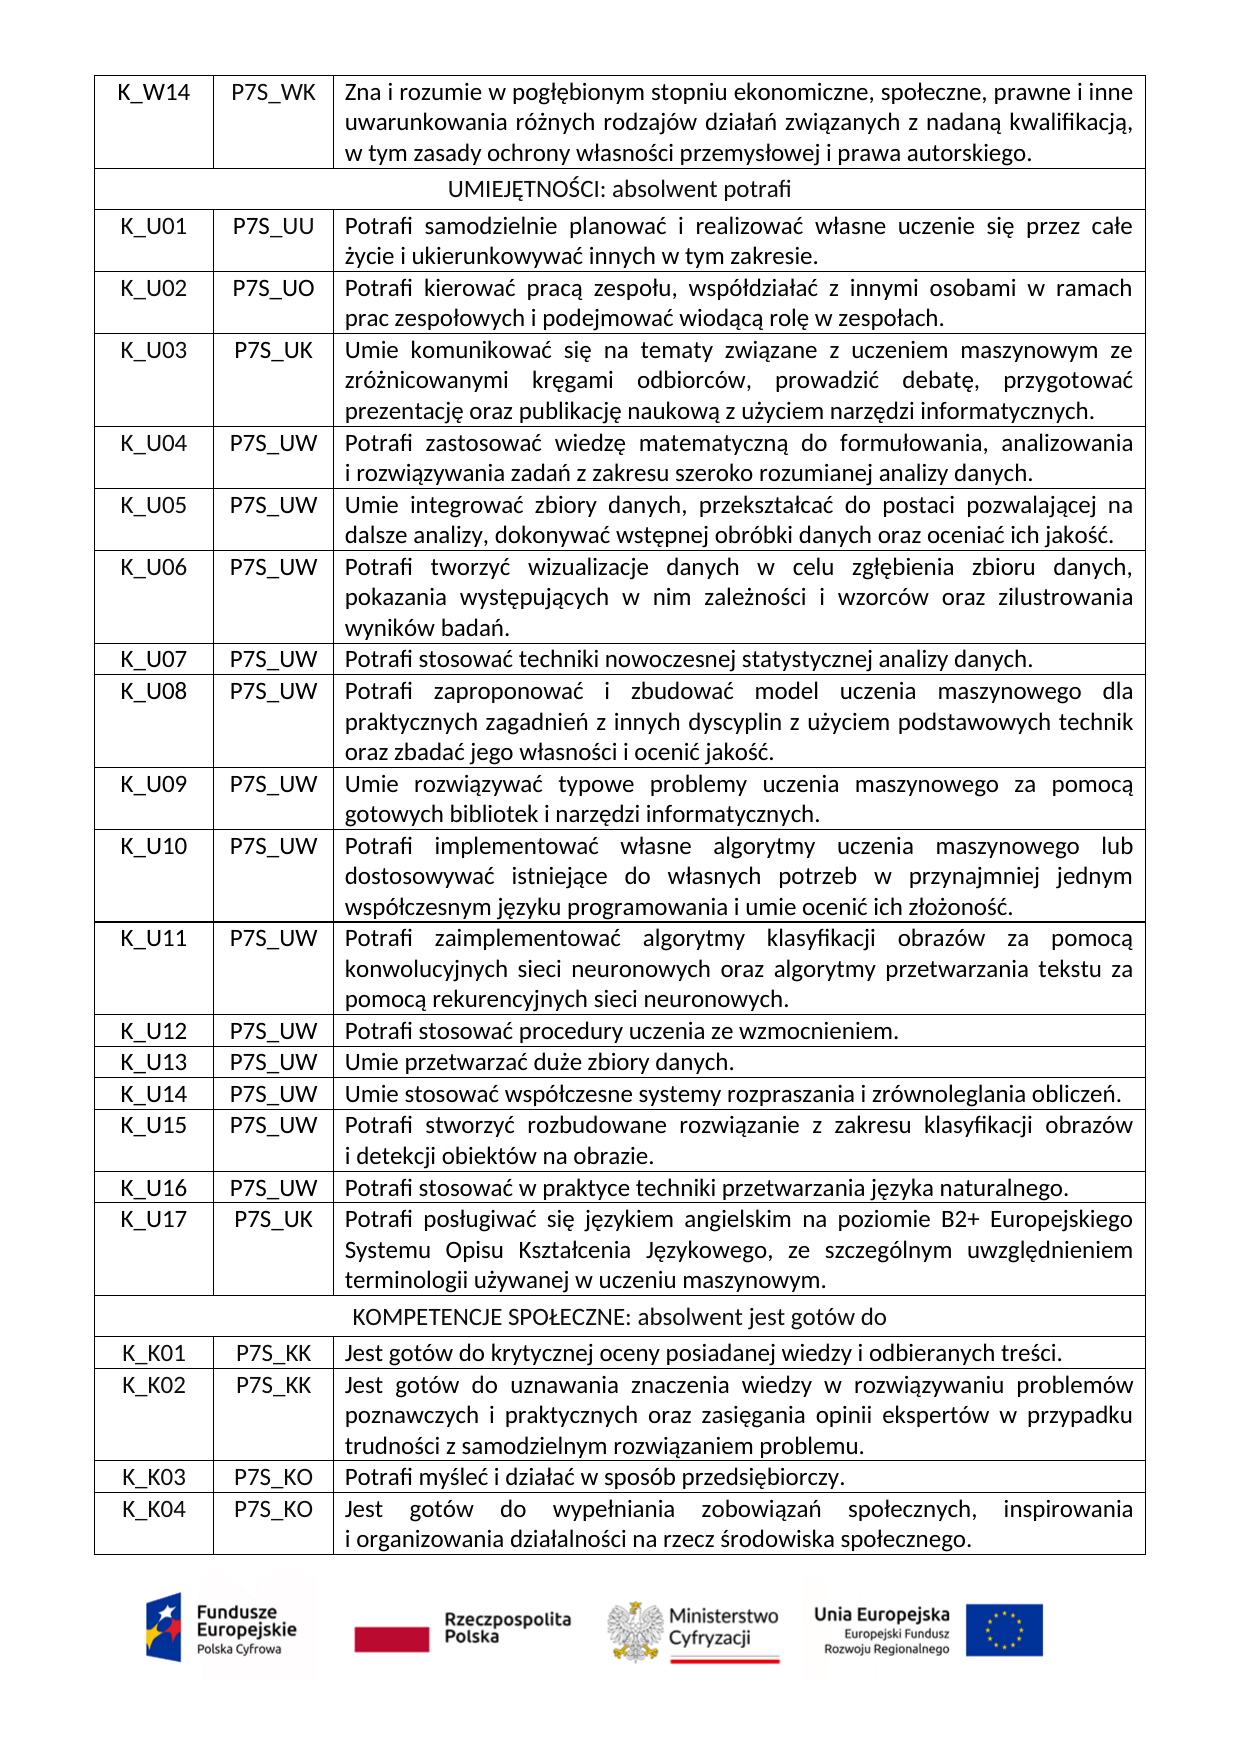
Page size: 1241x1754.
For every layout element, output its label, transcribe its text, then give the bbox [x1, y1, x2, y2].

table_cell P7S_UW [214, 1110, 333, 1171]
table_cell Potrafi implementować własne algorytmy uczenia maszynowego lub dostosowywać istniejące do własnych potrzeb w przynajmniej jednym współczesnym języku programowania i umie ocenić ich złożoność. [334, 830, 1145, 921]
table_cell K_U05 [95, 489, 213, 550]
table_cell KOMPETENCJE SPOŁECZNE: absolwent jest gotów do [95, 1296, 1145, 1336]
table_cell K_U15 [95, 1110, 213, 1171]
table_cell Umie stosować współczesne systemy rozpraszania i zrównoleglania obliczeń. [334, 1078, 1145, 1109]
table_cell P7S_UW [214, 489, 333, 550]
table_cell Potrafi stosować techniki nowoczesnej statystycznej analizy danych. [334, 644, 1145, 674]
table_cell P7S_UW [214, 1015, 333, 1046]
table_cell K_W14 [95, 76, 213, 168]
table_cell K_U08 [95, 675, 213, 767]
table_cell K_U02 [95, 272, 213, 333]
table_cell P7S_UW [214, 830, 333, 921]
table_cell K_K01 [95, 1337, 213, 1368]
table_cell K_U10 [95, 830, 213, 921]
table_cell P7S_UK [214, 334, 333, 426]
table_cell Potrafi tworzyć wizualizacje danych w celu zgłębienia zbioru danych, pokazania występujących w nim zależności i wzorców oraz zilustrowania wyników badań. [334, 551, 1145, 642]
table_cell K_U04 [95, 427, 213, 488]
table_cell Zna i rozumie w pogłębionym stopniu ekonomiczne, społeczne, prawne i inne uwarunkowania różnych rodzajów działań związanych z nadaną kwalifikacją, w tym zasady ochrony własności przemysłowej i prawa autorskiego. [334, 76, 1145, 168]
table_cell Potrafi stosować procedury uczenia ze wzmocnieniem. [334, 1015, 1145, 1046]
table_cell Potrafi stworzyć rozbudowane rozwiązanie z zakresu klasyfikacji obrazów i detekcji obiektów na obrazie. [334, 1110, 1145, 1171]
table_cell Umie integrować zbiory danych, przekształcać do postaci pozwalającej na dalsze analizy, dokonywać wstępnej obróbki danych oraz oceniać ich jakość. [334, 489, 1145, 550]
table_cell K_U07 [95, 644, 213, 674]
table_cell K_U14 [95, 1078, 213, 1109]
table_cell K_U06 [95, 551, 213, 642]
table_cell Potrafi kierować pracą zespołu, współdziałać z innymi osobami w ramach prac zespołowych i podejmować wiodącą rolę w zespołach. [334, 272, 1145, 333]
table_cell K_K03 [95, 1461, 213, 1492]
table_cell K_U13 [95, 1047, 213, 1077]
table_cell P7S_UW [214, 1172, 333, 1202]
table_cell K_U01 [95, 210, 213, 271]
table_cell Potrafi posługiwać się językiem angielskim na poziomie B2+ Europejskiego Systemu Opisu Kształcenia Językowego, ze szczególnym uwzględnieniem terminologii używanej w uczeniu maszynowym. [334, 1203, 1145, 1295]
table_cell P7S_UW [214, 675, 333, 767]
table_cell K_U03 [95, 334, 213, 426]
table_cell P7S_UW [214, 768, 333, 829]
table_cell P7S_UU [214, 210, 333, 271]
table_cell P7S_UW [214, 427, 333, 488]
table_cell Jest gotów do uznawania znaczenia wiedzy w rozwiązywaniu problemów poznawczych i praktycznych oraz zasięgania opinii ekspertów w przypadku trudności z samodzielnym rozwiązaniem problemu. [334, 1369, 1145, 1460]
table_cell K_U17 [95, 1203, 213, 1295]
table_cell P7S_UK [214, 1203, 333, 1295]
picture [114, 1569, 1060, 1681]
table_cell P7S_UW [214, 551, 333, 642]
table_cell Jest gotów do krytycznej oceny posiadanej wiedzy i odbieranych treści. [334, 1337, 1145, 1368]
table_cell Umie komunikować się na tematy związane z uczeniem maszynowym ze zróżnicowanymi kręgami odbiorców, prowadzić debatę, przygotować prezentację oraz publikację naukową z użyciem narzędzi informatycznych. [334, 334, 1145, 426]
table_cell Potrafi zaproponować i zbudować model uczenia maszynowego dla praktycznych zagadnień z innych dyscyplin z użyciem podstawowych technik oraz zbadać jego własności i ocenić jakość. [334, 675, 1145, 767]
table_cell P7S_UW [214, 1047, 333, 1077]
table_cell P7S_UO [214, 272, 333, 333]
table_cell Potrafi zaimplementować algorytmy klasyfikacji obrazów za pomocą konwolucyjnych sieci neuronowych oraz algorytmy przetwarzania tekstu za pomocą rekurencyjnych sieci neuronowych. [334, 923, 1145, 1014]
table_cell Potrafi myśleć i działać w sposób przedsiębiorczy. [334, 1461, 1145, 1492]
table_cell Umie rozwiązywać typowe problemy uczenia maszynowego za pomocą gotowych bibliotek i narzędzi informatycznych. [334, 768, 1145, 829]
table_cell Potrafi stosować w praktyce techniki przetwarzania języka naturalnego. [334, 1172, 1145, 1202]
table_cell K_U16 [95, 1172, 213, 1202]
table_cell Umie przetwarzać duże zbiory danych. [334, 1047, 1145, 1077]
table_cell K_K04 [95, 1493, 213, 1554]
table_cell UMIEJĘTNOŚCI: absolwent potrafi [95, 169, 1145, 209]
table_cell P7S_UW [214, 644, 333, 674]
table_cell Potrafi samodzielnie planować i realizować własne uczenie się przez całe życie i ukierunkowywać innych w tym zakresie. [334, 210, 1145, 271]
table_cell P7S_KK [214, 1337, 333, 1368]
table_cell K_U09 [95, 768, 213, 829]
table_cell P7S_WK [214, 76, 333, 168]
table_cell K_U11 [95, 923, 213, 1014]
table_cell Jest gotów do wypełniania zobowiązań społecznych, inspirowania i organizowania działalności na rzecz środowiska społecznego. [334, 1493, 1145, 1554]
table_cell P7S_KO [214, 1493, 333, 1554]
table_cell K_K02 [95, 1369, 213, 1460]
table_cell P7S_UW [214, 1078, 333, 1109]
table_cell P7S_KO [214, 1461, 333, 1492]
table_cell K_U12 [95, 1015, 213, 1046]
table_cell P7S_UW [214, 923, 333, 1014]
table_cell Potrafi zastosować wiedzę matematyczną do formułowania, analizowania i rozwiązywania zadań z zakresu szeroko rozumianej analizy danych. [334, 427, 1145, 488]
table_cell P7S_KK [214, 1369, 333, 1460]
